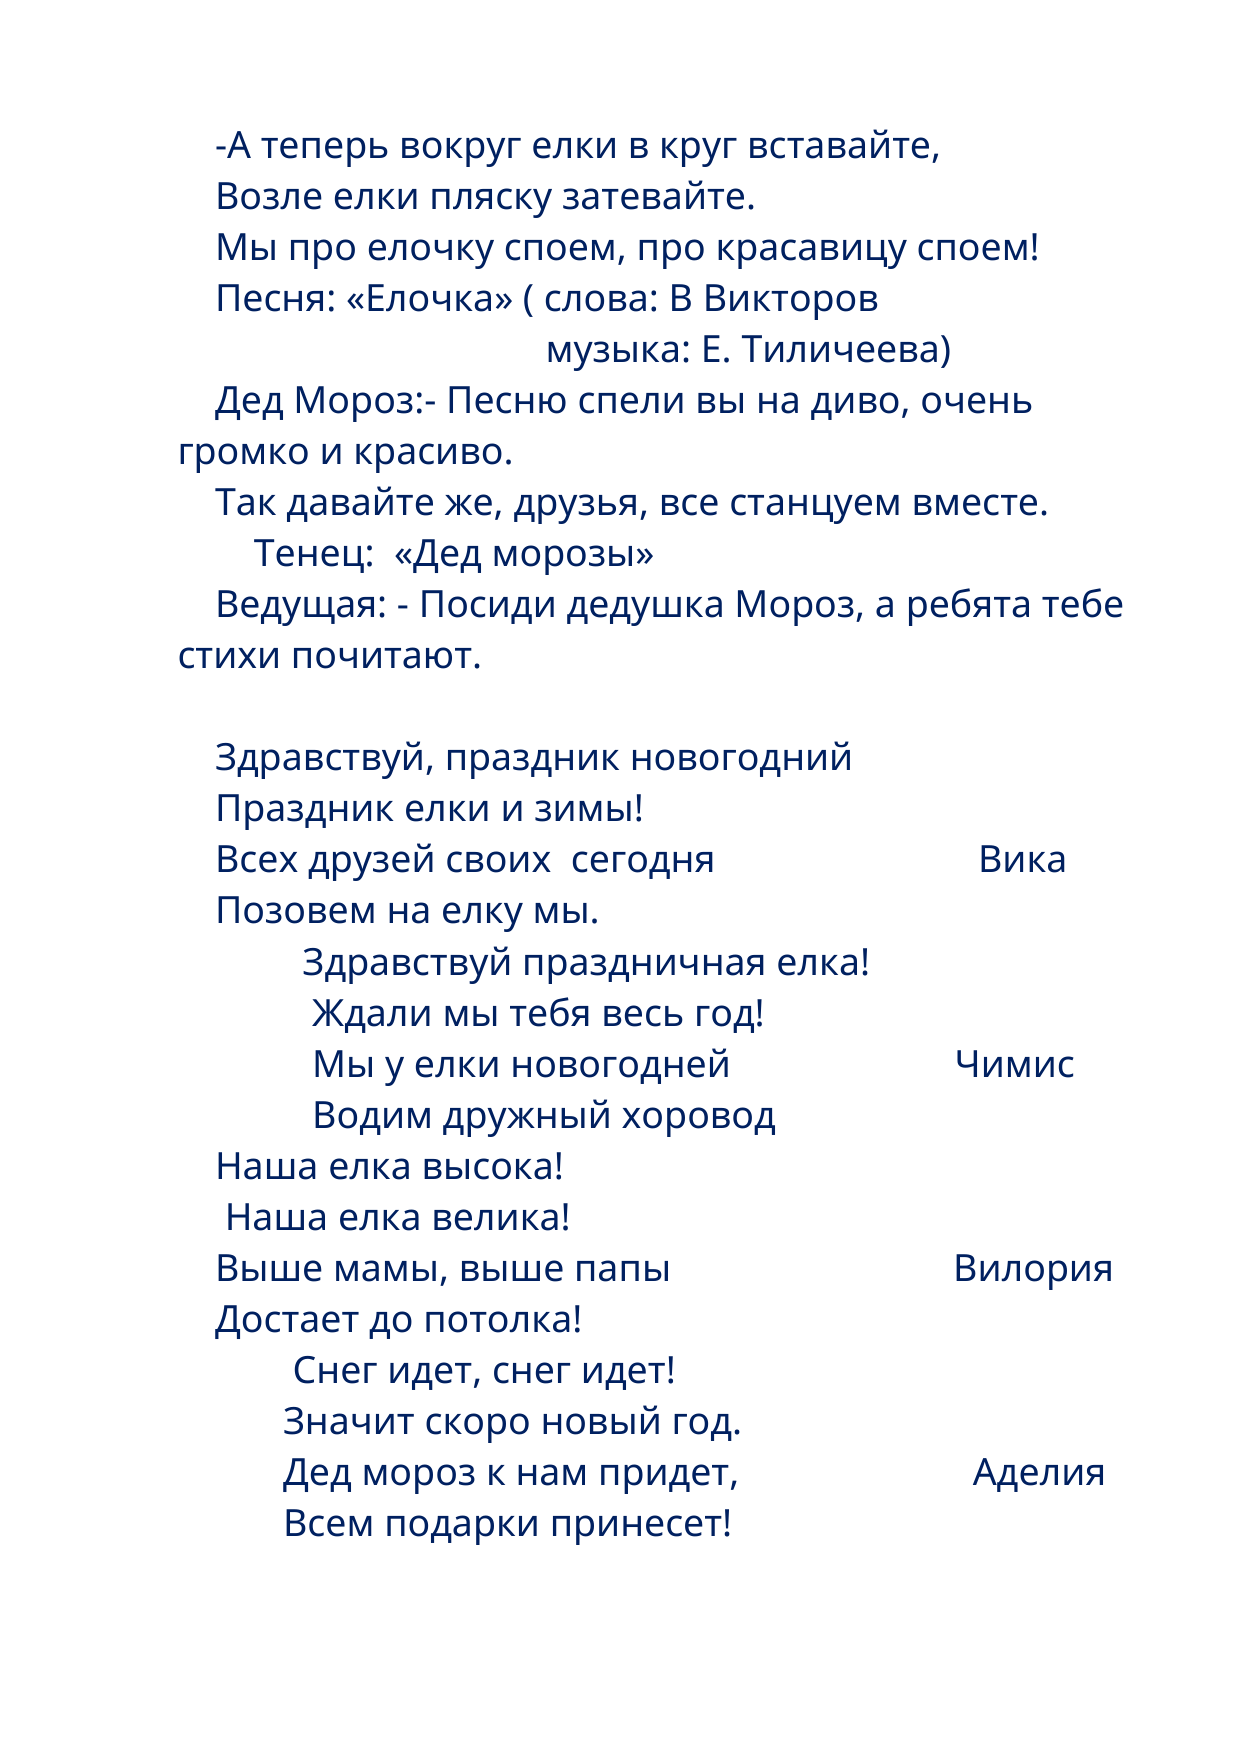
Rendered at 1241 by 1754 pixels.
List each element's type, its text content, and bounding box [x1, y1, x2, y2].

text Выше мамы, выше папы Вилория [177, 1241, 1152, 1292]
text Дед мороз к нам придет, Аделия [177, 1445, 1152, 1496]
text Значит скоро новый год. [177, 1394, 1152, 1445]
text Снег идет, снег идет! [177, 1343, 1152, 1394]
text Дед Мороз:- Песню спели вы на диво, очень громко и красиво. [177, 373, 1152, 475]
text -А теперь вокруг елки в круг вставайте, [177, 118, 1152, 169]
text Водим дружный хоровод [177, 1088, 1152, 1139]
text Песня: «Елочка» ( слова: В Викторов [177, 271, 1152, 322]
text музыка: Е. Тиличеева) [177, 322, 1152, 373]
text Всем подарки принесет! [177, 1496, 1152, 1547]
text Ждали мы тебя весь год! [177, 986, 1152, 1037]
text Наша елка высока! [177, 1139, 1152, 1190]
text Всех друзей своих сегодня Вика [177, 833, 1152, 884]
text Здравствуй, праздник новогодний [177, 731, 1152, 782]
text Праздник елки и зимы! [177, 782, 1152, 833]
text Мы у елки новогодней Чимис [177, 1037, 1152, 1088]
text Мы про елочку споем, про красавицу споем! [177, 220, 1152, 271]
text Так давайте же, друзья, все станцуем вместе. [177, 475, 1152, 526]
text Здравствуй праздничная елка! [177, 935, 1152, 986]
text Ведущая: - Посиди дедушка Мороз, а ребята тебе стихи почитают. [177, 577, 1152, 679]
text Возле елки пляску затевайте. [177, 169, 1152, 220]
text Тенец: «Дед морозы» [177, 526, 1152, 577]
text Достает до потолка! [177, 1292, 1152, 1343]
text Наша елка велика! [177, 1190, 1152, 1241]
text Позовем на елку мы. [177, 884, 1152, 935]
